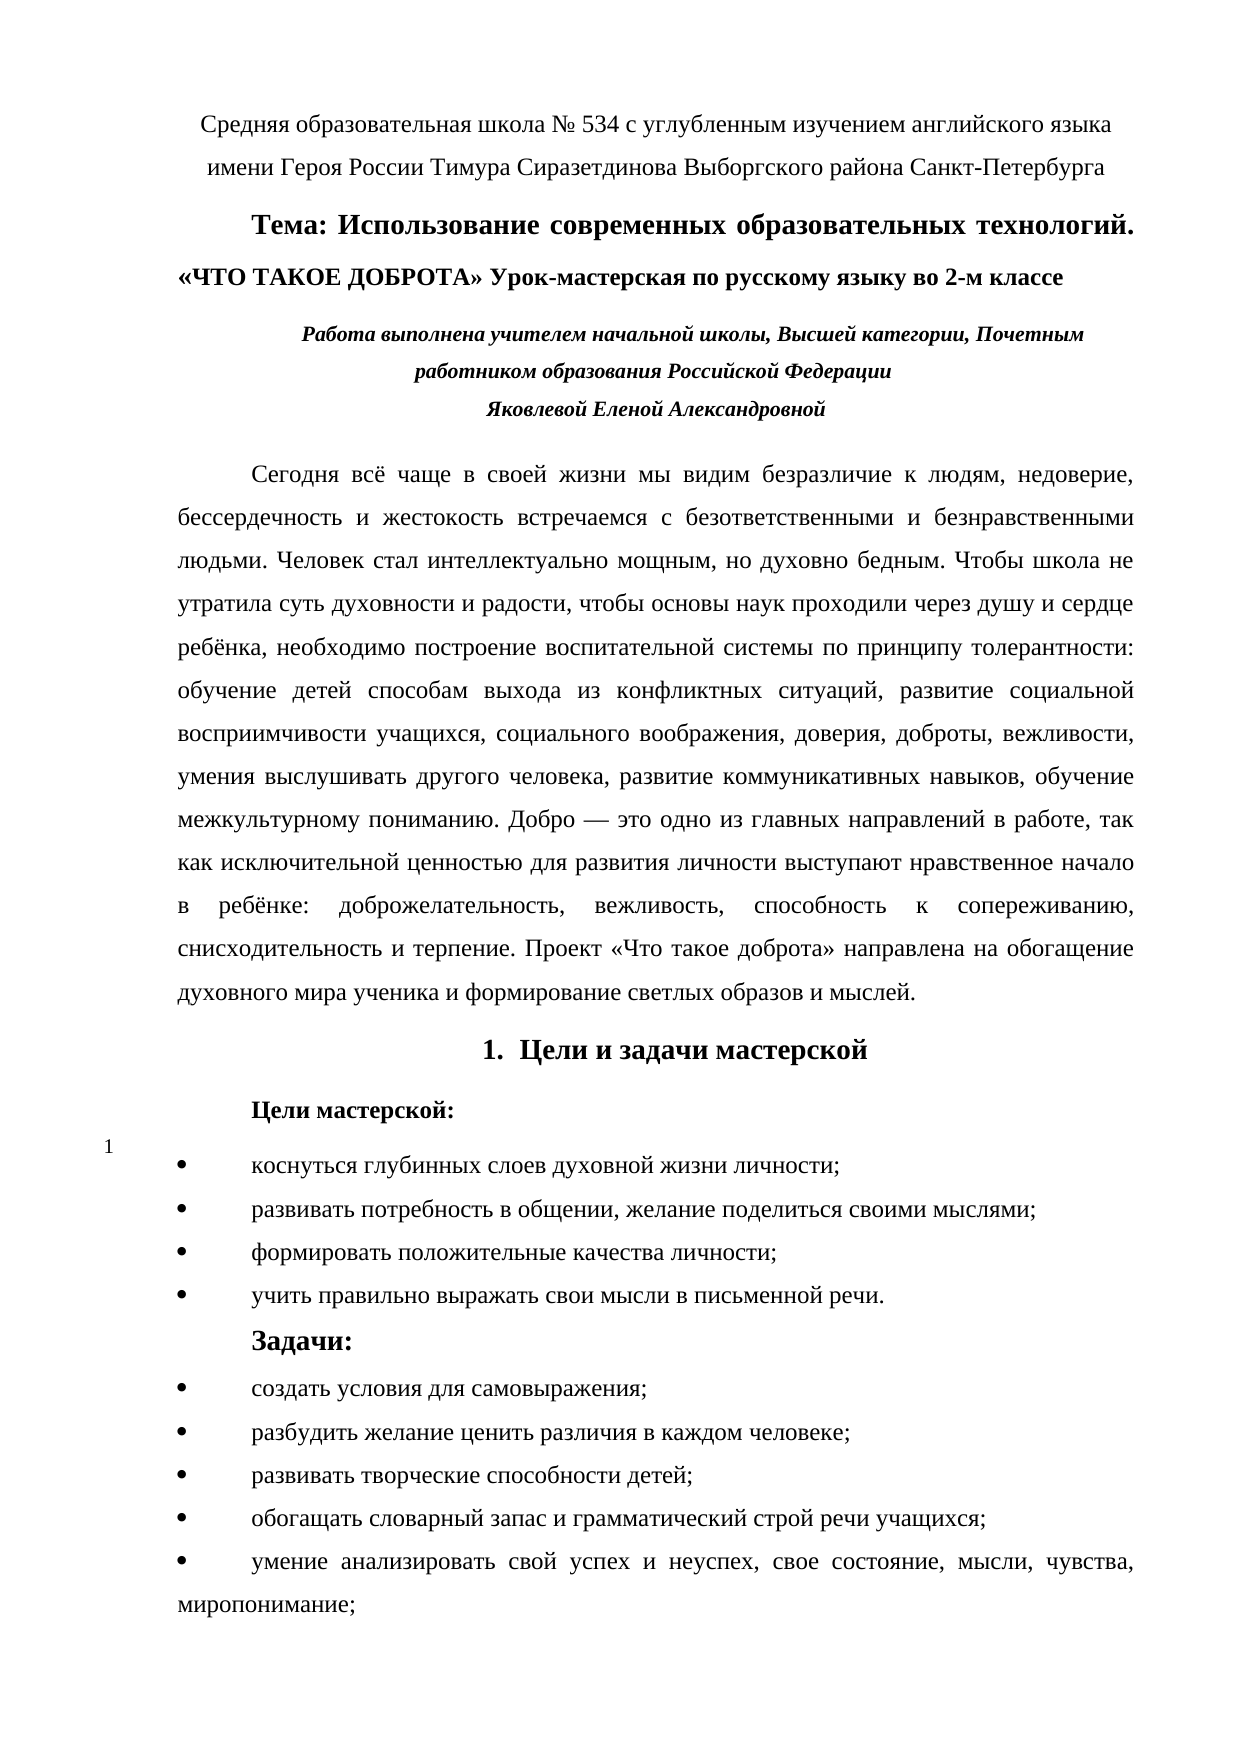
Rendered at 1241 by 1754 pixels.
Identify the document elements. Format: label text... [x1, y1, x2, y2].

list коснуться глубинных слоев духовной жизни личности; [177, 1151, 1135, 1179]
list создать условия для самовыражения; [177, 1373, 1135, 1402]
list развивать потребность в общении, желание поделиться своими мыслями; [177, 1194, 1135, 1222]
list формировать положительные качества личности; [177, 1237, 1135, 1266]
list Цели и задачи мастерской [215, 1032, 1135, 1066]
text Тема: Использование современных образовательных технологий. «ЧТО ТАКОЕ ДОБРОТА» Урок-мастерская по русскому языку во 2-м классе [177, 207, 1135, 291]
list обогащать словарный запас и грамматический строй речи учащихся; [177, 1503, 1135, 1532]
list учить правильно выражать свои мысли в письменной речи. [177, 1280, 1135, 1309]
text Цели мастерской: [251, 1095, 1135, 1124]
text Средняя образовательная школа № 534 с углубленным изучением английского языка имени Героя России Тимура Сиразетдинова Выборгского района Санкт-Петербурга [177, 109, 1135, 181]
list умение анализировать свой успех и неуспех, свое состояние, мысли, чувства, миропонимание; [177, 1546, 1135, 1618]
text Работа выполнена учителем начальной школы, Высшей категории, Почетным работником образования Российской Федерации Яковлевой Еленой Александровной [177, 321, 1135, 421]
text Задачи: [177, 1323, 1135, 1357]
list разбудить желание ценить различия в каждом человеке; [177, 1417, 1135, 1445]
text Сегодня всё чаще в своей жизни мы видим безразличие к людям, недоверие, бессердечность и жестокость встречаемся с безответственными и безнравственными людьми. Человек стал интеллектуально мощным, но духовно бедным. Чтобы школа не утратила суть духовности и радости, чтобы основы наук проходили через душу и сердце ребёнка, необходимо построение воспитательной системы по принципу толерантности: обучение детей способам выхода из конфликтных ситуаций, развитие социальной восприимчивости учащихся, социального воображения, доверия, доброты, вежливости, умения выслушивать другого человека, развитие коммуникативных навыков, обучение межкультурному пониманию. Добро — это одно из главных направлений в работе, так как исключительной ценностью для развития личности выступают нравственное начало в ребёнке: доброжелательность, вежливость, способность к сопереживанию, снисходительность и терпение. Проект «Что такое доброта» направлена на обогащение духовного мира ученика и формирование светлых образов и мыслей. [177, 459, 1135, 1005]
list развивать творческие способности детей; [177, 1460, 1135, 1488]
